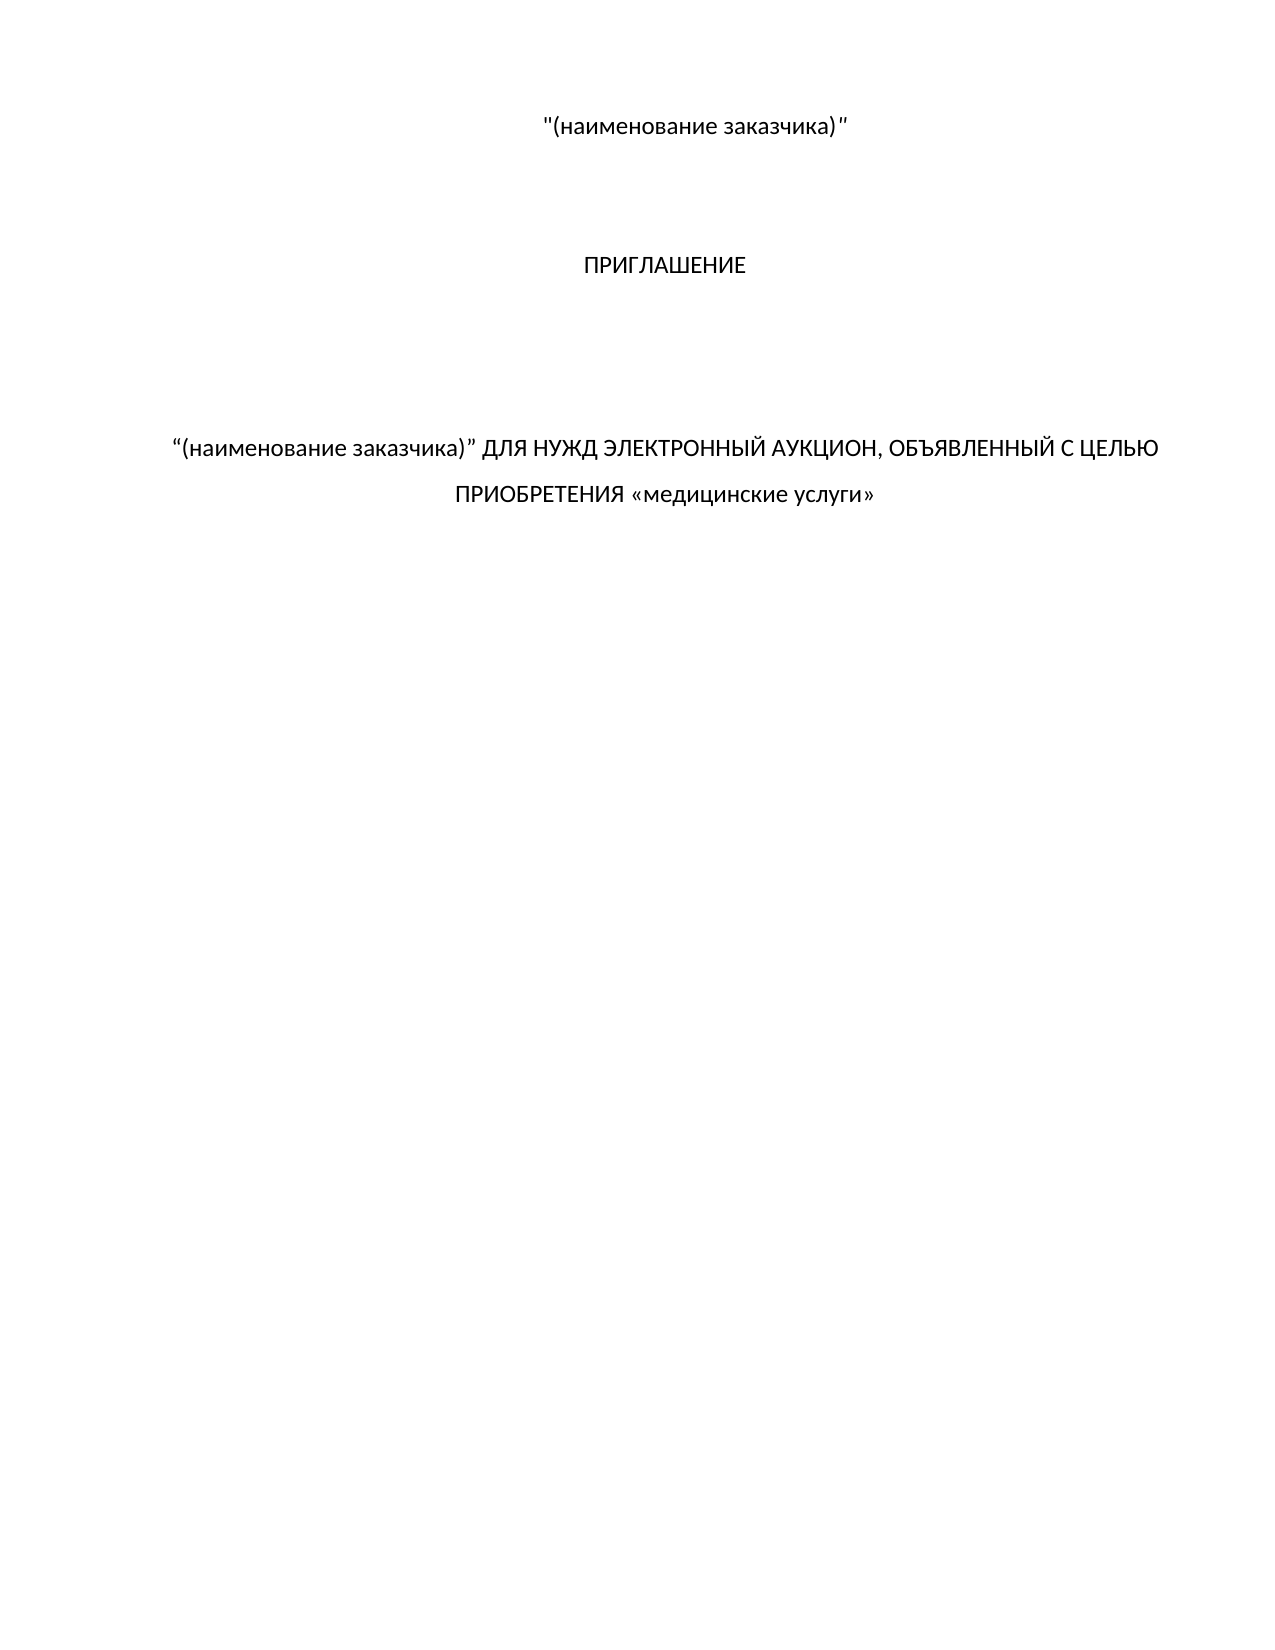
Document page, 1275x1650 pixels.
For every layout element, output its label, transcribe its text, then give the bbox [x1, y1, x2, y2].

text “(наименование заказчика)” ДЛЯ НУЖД ЭЛЕКТРОННЫЙ АУКЦИОН, ОБЪЯВЛЕННЫЙ С ЦЕЛЬЮ ПРИОБРЕТЕНИЯ «медицинские услуги» [118, 432, 1212, 508]
text ПРИГЛАШЕНИЕ [118, 249, 1212, 280]
text "(наименование заказчика)" [118, 110, 1212, 141]
